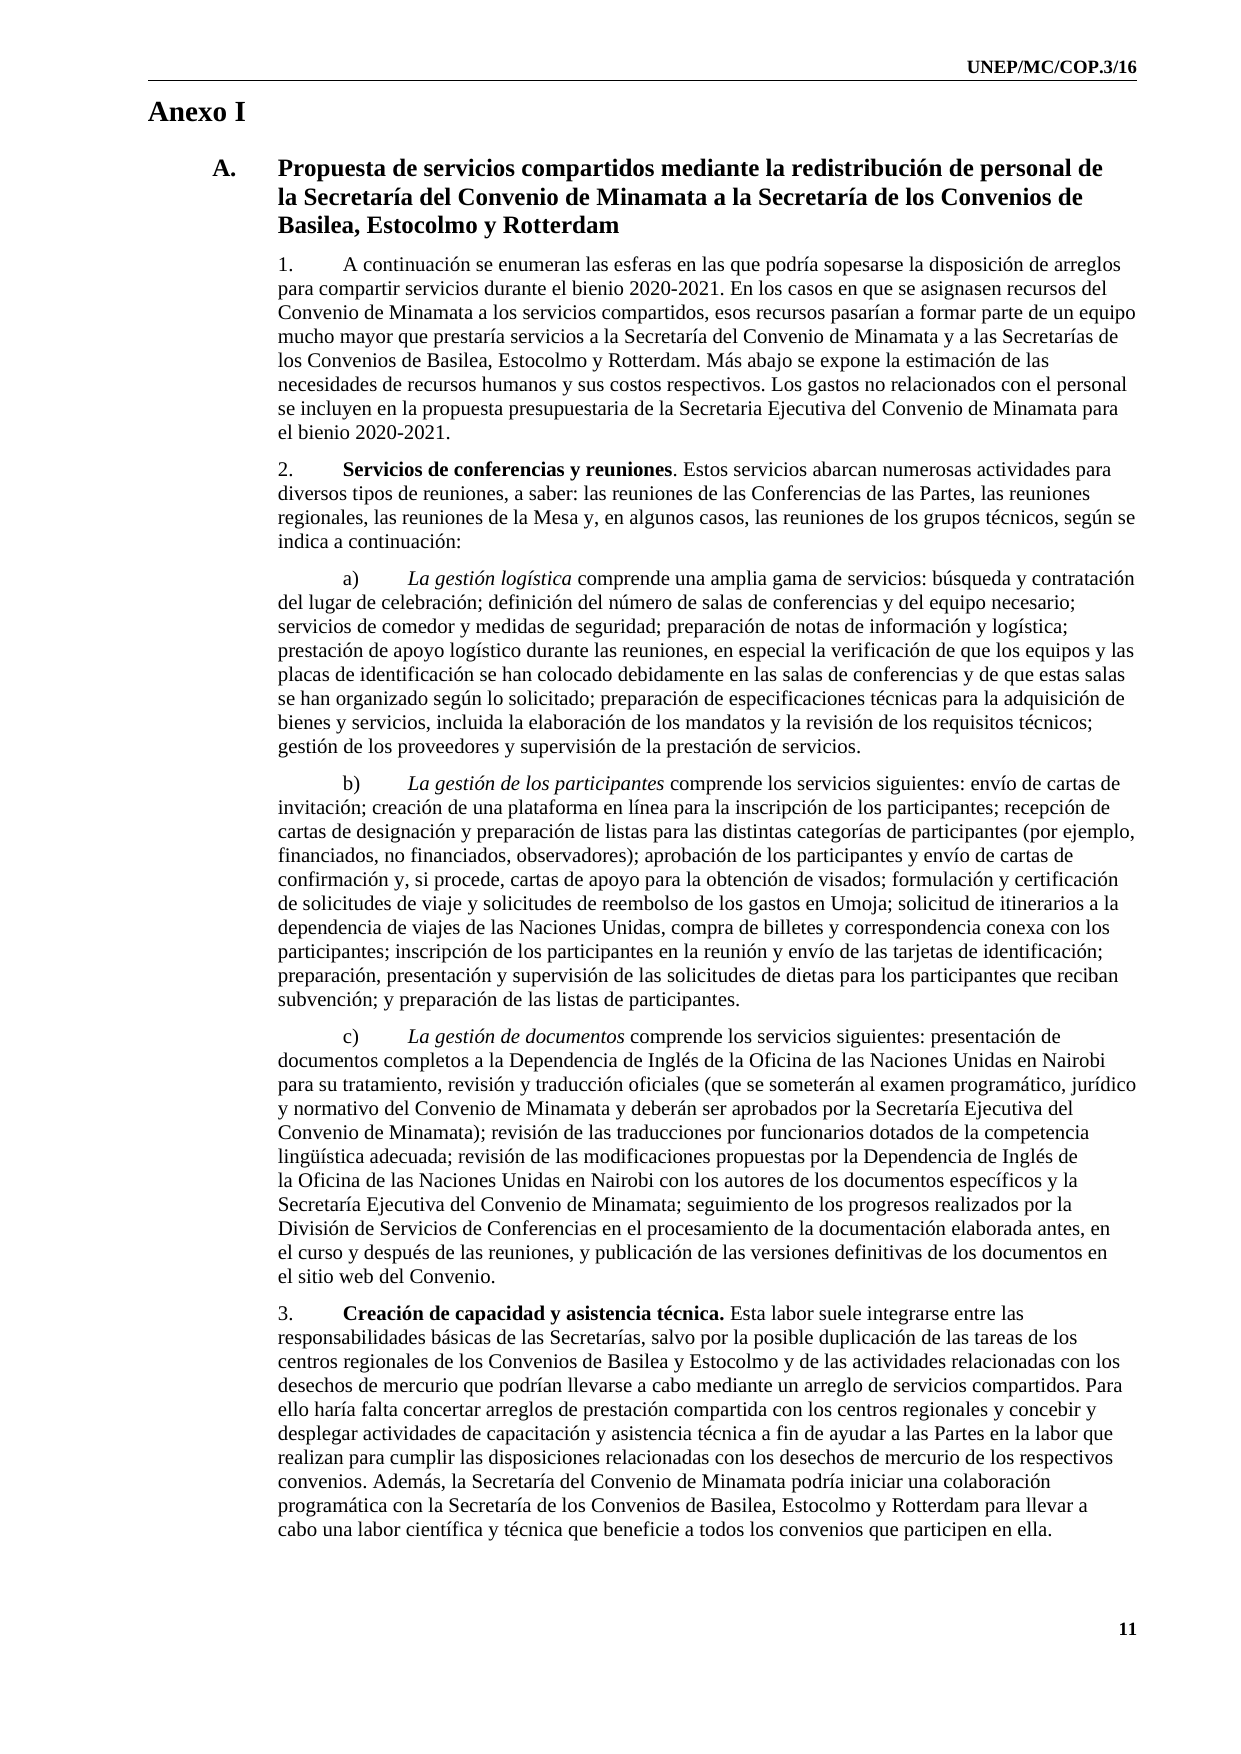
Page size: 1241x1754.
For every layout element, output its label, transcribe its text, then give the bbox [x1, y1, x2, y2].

text A. Propuesta de servicios compartidos mediante la redistribución de personal de la Secretaría del Convenio de Minamata a la Secretaría de los Convenios de Basilea, Estocolmo y Rotterdam [148, 153, 1107, 239]
list b) La gestión de los participantes comprende los servicios siguientes: envío de cartas de invitación; creación de una plataforma en línea para la inscripción de los participantes; recepción de cartas de designación y preparación de listas para las distintas categorías de participantes (por ejemplo, financiados, no financiados, observadores); aprobación de los participantes y envío de cartas de confirmación y, si procede, cartas de apoyo para la obtención de visados; formulación y certificación de solicitudes de viaje y solicitudes de reembolso de los gastos en Umoja; solicitud de itinerarios a la dependencia de viajes de las Naciones Unidas, compra de billetes y correspondencia conexa con los participantes; inscripción de los participantes en la reunión y envío de las tarjetas de identificación; preparación, presentación y supervisión de las solicitudes de dietas para los participantes que reciban subvención; y preparación de las listas de participantes. [278, 771, 1137, 1011]
text Creación de capacidad y asistencia técnica. Esta labor suele integrarse entre las responsabilidades básicas de las Secretarías, salvo por la posible duplicación de las tareas de los centros regionales de los Convenios de Basilea y Estocolmo y de las actividades relacionadas con los desechos de mercurio que podrían llevarse a cabo mediante un arreglo de servicios compartidos. Para ello haría falta concertar arreglos de prestación compartida con los centros regionales y concebir y desplegar actividades de capacitación y asistencia técnica a fin de ayudar a las Partes en la labor que realizan para cumplir las disposiciones relacionadas con los desechos de mercurio de los respectivos convenios. Además, la Secretaría del Convenio de Minamata podría iniciar una colaboración programática con la Secretaría de los Convenios de Basilea, Estocolmo y Rotterdam para llevar a cabo una labor científica y técnica que beneficie a todos los convenios que participen en ella. [278, 1301, 1137, 1541]
text Anexo I [148, 94, 1137, 128]
list a) La gestión logística comprende una amplia gama de servicios: búsqueda y contratación del lugar de celebración; definición del número de salas de conferencias y del equipo necesario; servicios de comedor y medidas de seguridad; preparación de notas de información y logística; prestación de apoyo logístico durante las reuniones, en especial la verificación de que los equipos y las placas de identificación se han colocado debidamente en las salas de conferencias y de que estas salas se han organizado según lo solicitado; preparación de especificaciones técnicas para la adquisición de bienes y servicios, incluida la elaboración de los mandatos y la revisión de los requisitos técnicos; gestión de los proveedores y supervisión de la prestación de servicios. [278, 566, 1137, 758]
list c) La gestión de documentos comprende los servicios siguientes: presentación de documentos completos a la Dependencia de Inglés de la Oficina de las Naciones Unidas en Nairobi para su tratamiento, revisión y traducción oficiales (que se someterán al examen programático, jurídico y normativo del Convenio de Minamata y deberán ser aprobados por la Secretaría Ejecutiva del Convenio de Minamata); revisión de las traducciones por funcionarios dotados de la competencia lingüística adecuada; revisión de las modificaciones propuestas por la Dependencia de Inglés de la Oficina de las Naciones Unidas en Nairobi con los autores de los documentos específicos y la Secretaría Ejecutiva del Convenio de Minamata; seguimiento de los progresos realizados por la División de Servicios de Conferencias en el procesamiento de la documentación elaborada antes, en el curso y después de las reuniones, y publicación de las versiones definitivas de los documentos en el sitio web del Convenio. [278, 1024, 1137, 1288]
list A continuación se enumeran las esferas en las que podría sopesarse la disposición de arreglos para compartir servicios durante el bienio 2020-2021. En los casos en que se asignasen recursos del Convenio de Minamata a los servicios compartidos, esos recursos pasarían a formar parte de un equipo mucho mayor que prestaría servicios a la Secretaría del Convenio de Minamata y a las Secretarías de los Convenios de Basilea, Estocolmo y Rotterdam. Más abajo se expone la estimación de las necesidades de recursos humanos y sus costos respectivos. Los gastos no relacionados con el personal se incluyen en la propuesta presupuestaria de la Secretaria Ejecutiva del Convenio de Minamata para el bienio 2020-2021. [278, 252, 1137, 444]
list Servicios de conferencias y reuniones. Estos servicios abarcan numerosas actividades para diversos tipos de reuniones, a saber: las reuniones de las Conferencias de las Partes, las reuniones regionales, las reuniones de la Mesa y, en algunos casos, las reuniones de los grupos técnicos, según se indica a continuación: [278, 457, 1137, 553]
